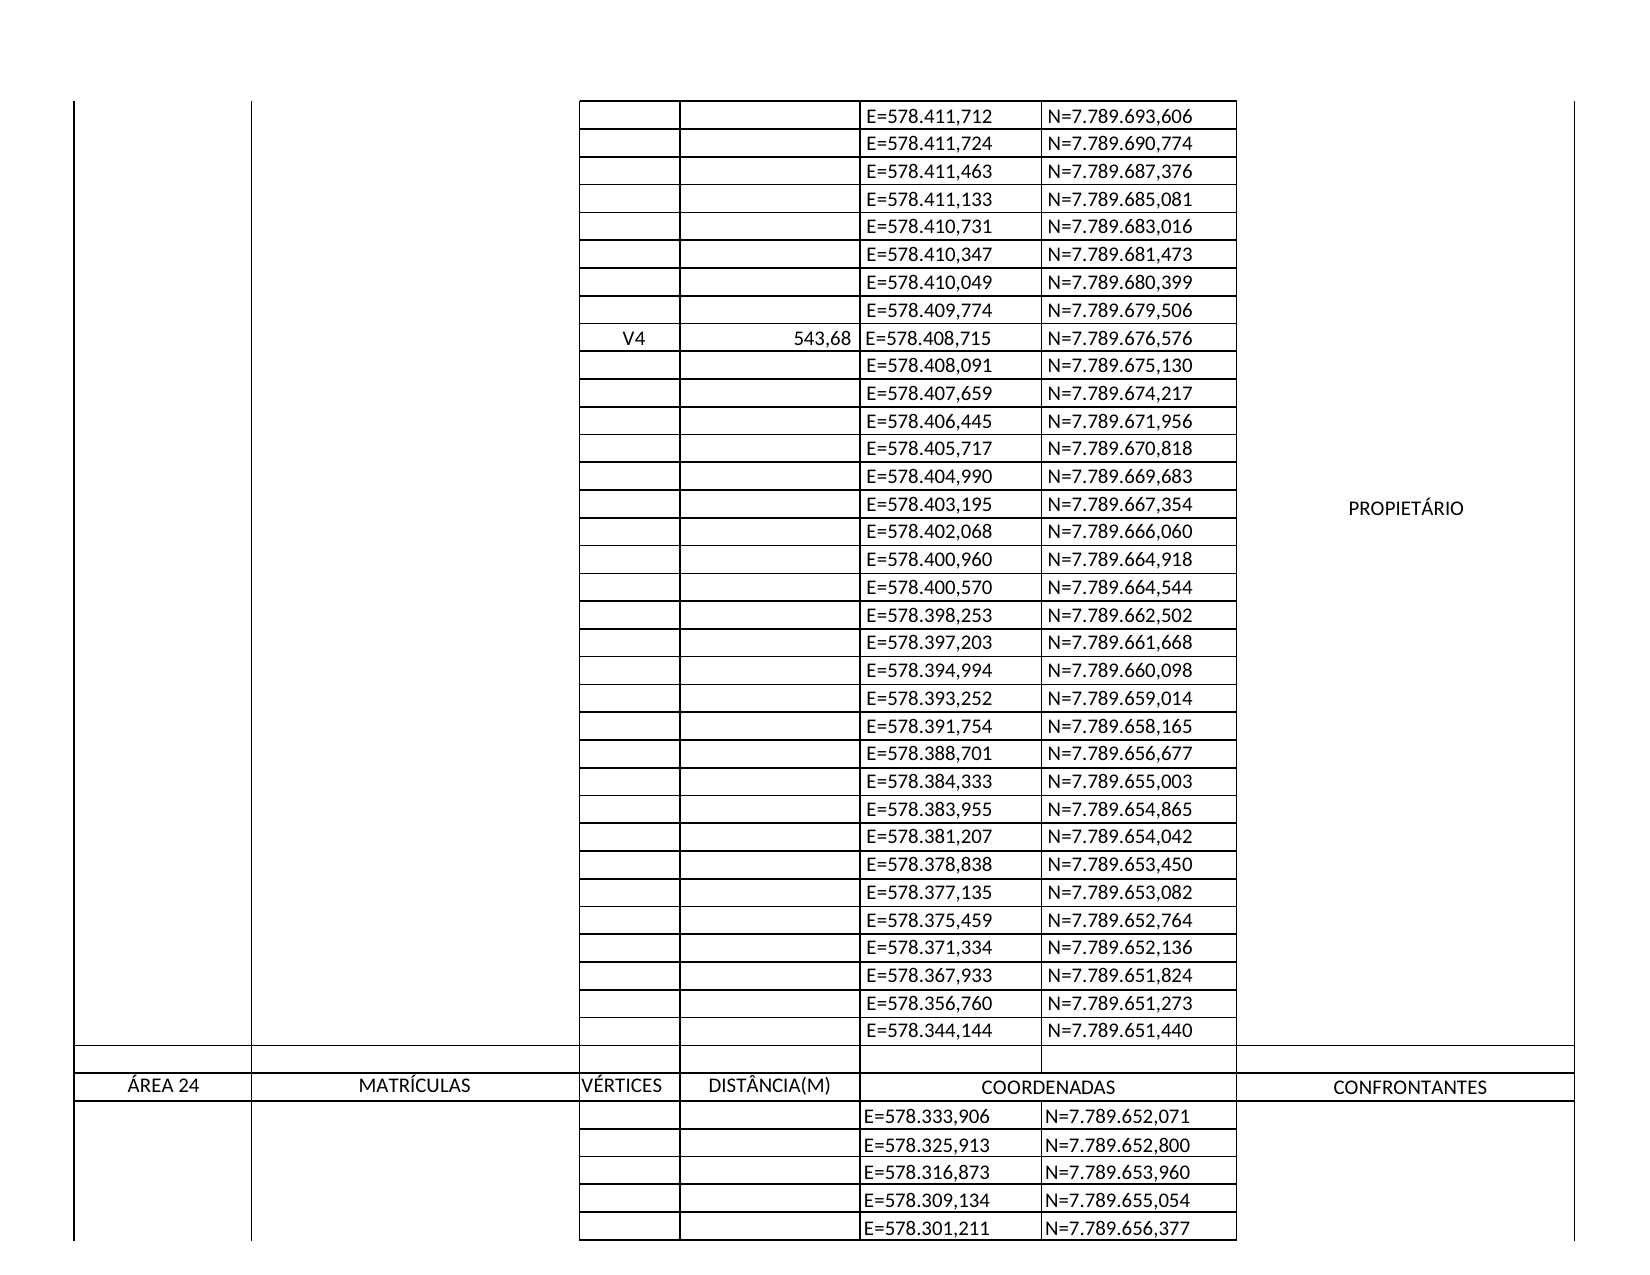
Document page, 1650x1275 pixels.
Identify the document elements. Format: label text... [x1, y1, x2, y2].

text E=578.400,570 N=7.789.664,544 [117, 574, 1192, 599]
text E=578.408,091 N=7.789.675,130 [117, 352, 1192, 378]
text E=578.411,463 N=7.789.687,376 [117, 158, 1192, 184]
text E=578.393,252 N=7.789.659,014 [117, 685, 1192, 711]
text CONFRONTANTES [1333, 1074, 1502, 1099]
text E=578.384,333 N=7.789.655,003 [117, 768, 1192, 794]
text E=578.411,133 N=7.789.685,081 [117, 186, 1192, 211]
text E=578.410,049 N=7.789.680,399 [117, 269, 1192, 294]
text E=578.309,134 N=7.789.655,054 [864, 1187, 1197, 1212]
text ÁREA 24 MATRÍCULAS VÉRTICES DISTÂNCIA(M) [127, 1072, 839, 1098]
text E=578.397,203 N=7.789.661,668 [117, 629, 1192, 655]
text E=578.398,253 N=7.789.662,502 [117, 602, 1192, 627]
text E=578.394,994 N=7.789.660,098 [117, 657, 1192, 683]
text E=578.406,445 N=7.789.671,956 [117, 408, 1192, 433]
text E=578.410,347 N=7.789.681,473 [117, 241, 1192, 267]
text E=578.407,659 N=7.789.674,217 [117, 380, 1192, 406]
text E=578.411,712 N=7.789.693,606 [117, 103, 1192, 128]
text E=578.356,760 N=7.789.651,273 [117, 990, 1192, 1015]
text E=578.367,933 N=7.789.651,824 [117, 962, 1192, 988]
text E=578.301,211 N=7.789.656,377 [864, 1215, 1197, 1240]
text E=578.325,913 N=7.789.652,800 [864, 1132, 1197, 1157]
text E=578.383,955 N=7.789.654,865 [117, 796, 1192, 821]
text PROPIETÁRIO [1348, 495, 1502, 520]
text E=578.391,754 N=7.789.658,165 [117, 713, 1192, 738]
text E=578.375,459 N=7.789.652,764 [117, 907, 1192, 932]
text V4 543,68 E=578.408,715 N=7.789.676,576 [117, 325, 1192, 350]
text E=578.381,207 N=7.789.654,042 [117, 824, 1192, 849]
text E=578.410,731 N=7.789.683,016 [117, 214, 1192, 239]
text E=578.404,990 N=7.789.669,683 [117, 463, 1192, 489]
text E=578.402,068 N=7.789.666,060 [117, 519, 1192, 544]
text E=578.371,334 N=7.789.652,136 [117, 934, 1192, 960]
text E=578.405,717 N=7.789.670,818 [117, 436, 1192, 461]
text E=578.378,838 N=7.789.653,450 [117, 851, 1192, 877]
text E=578.316,873 N=7.789.653,960 [864, 1159, 1197, 1185]
text E=578.344,144 N=7.789.651,440 [117, 1018, 1192, 1043]
text E=578.377,135 N=7.789.653,082 [117, 879, 1192, 904]
text E=578.409,774 N=7.789.679,506 [117, 297, 1192, 322]
text COORDENADAS E=578.333,906 N=7.789.652,071 [864, 1074, 1196, 1129]
text E=578.403,195 N=7.789.667,354 [117, 491, 1192, 516]
text E=578.388,701 N=7.789.656,677 [117, 741, 1192, 766]
text E=578.400,960 N=7.789.664,918 [117, 546, 1192, 572]
text E=578.411,724 N=7.789.690,774 [117, 131, 1192, 156]
